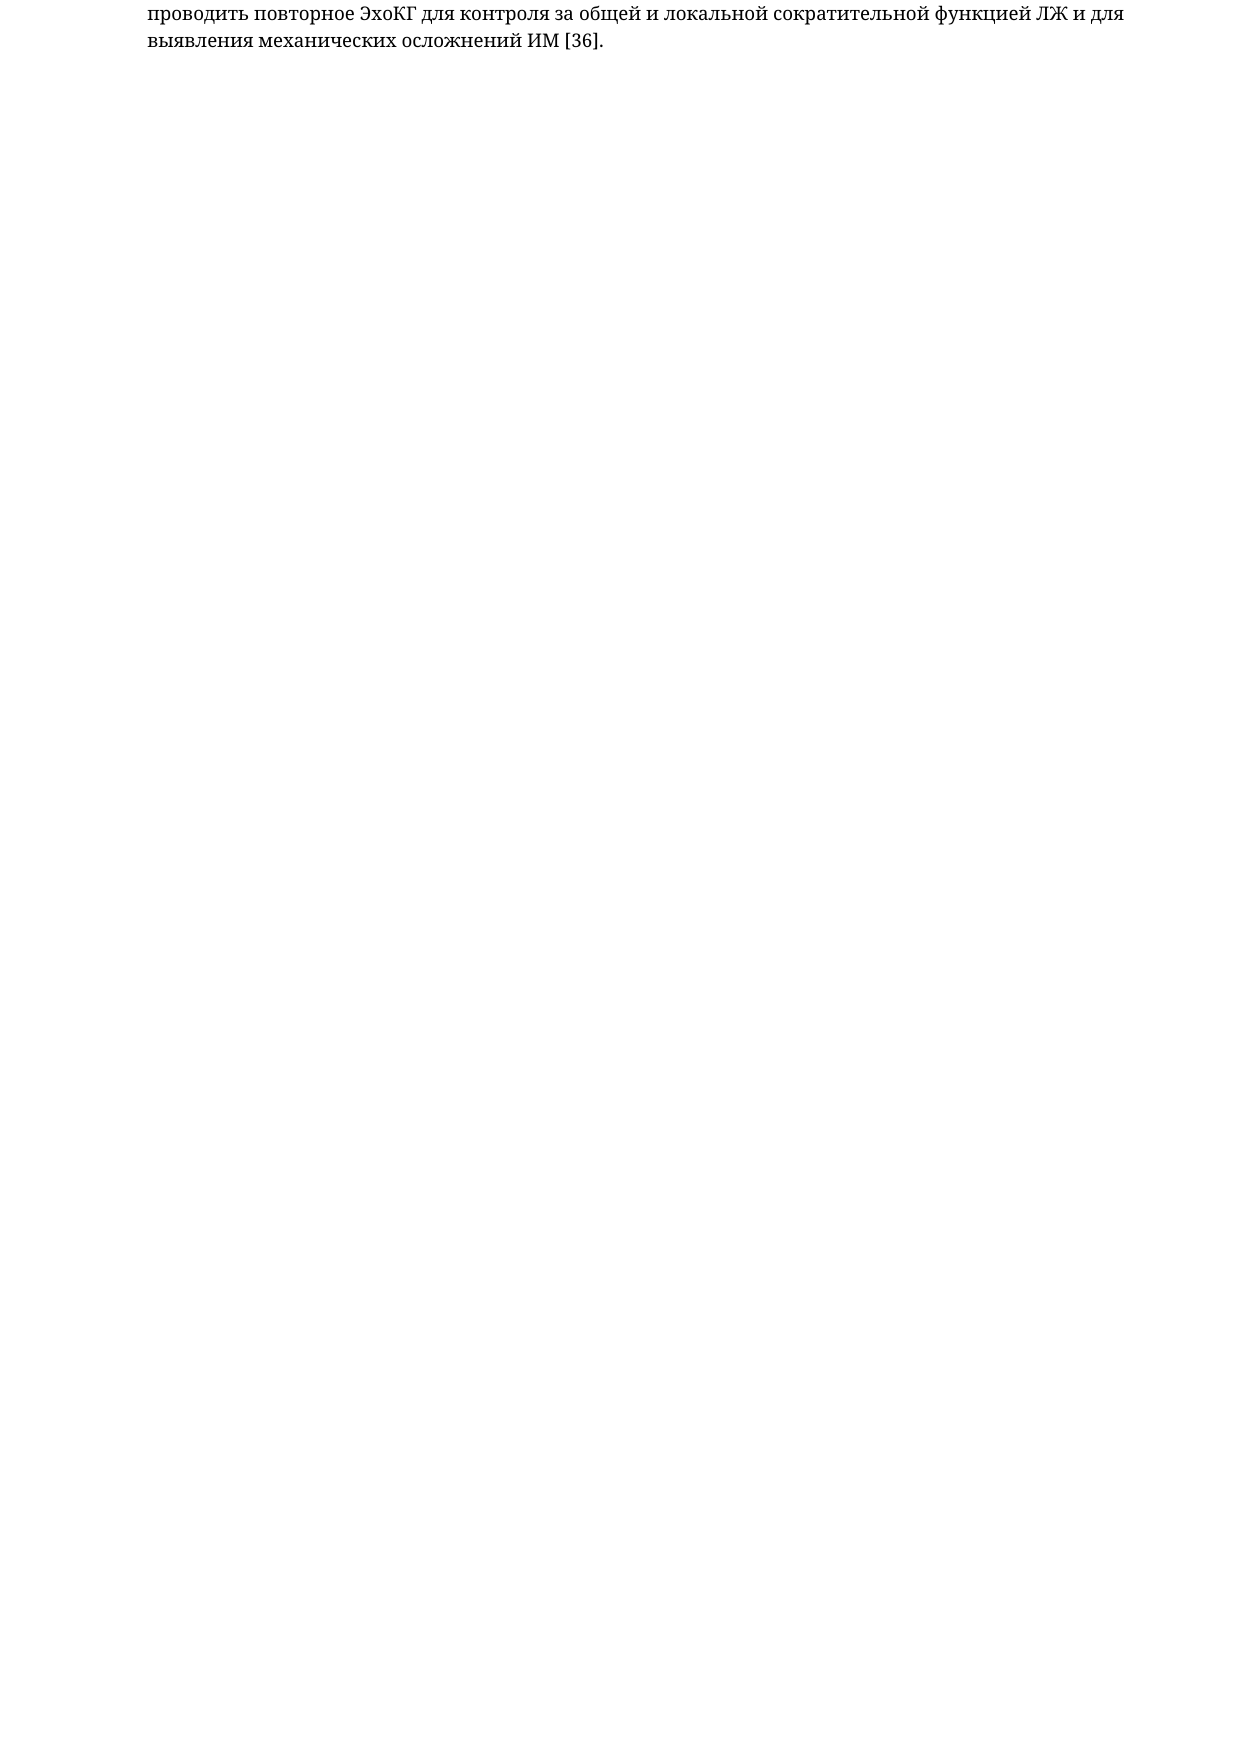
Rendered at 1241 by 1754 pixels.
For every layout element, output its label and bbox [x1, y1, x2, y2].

text [147, 0, 1126, 52]
